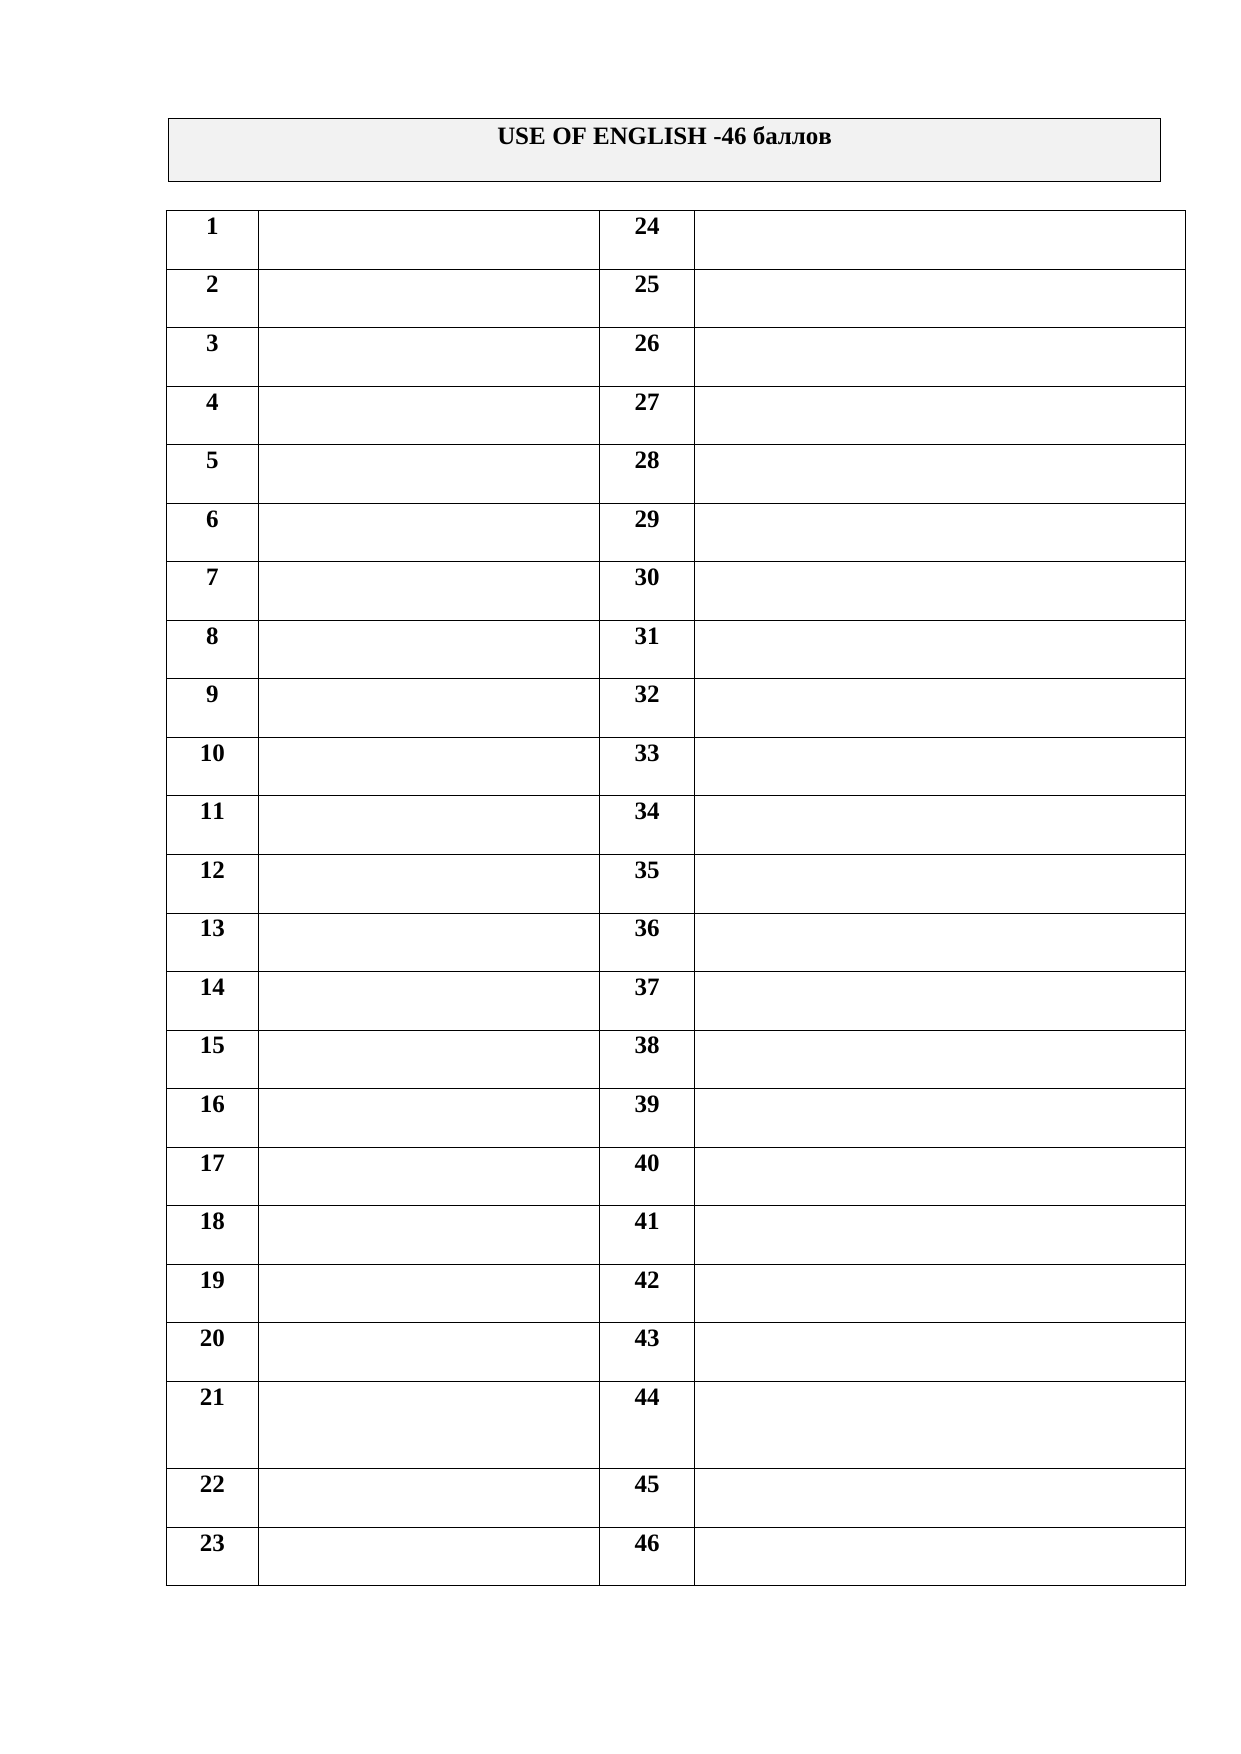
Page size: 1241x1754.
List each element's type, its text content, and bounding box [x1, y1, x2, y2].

table_cell [259, 621, 599, 678]
table_cell [259, 1265, 599, 1322]
table_cell [259, 1469, 599, 1527]
table_cell 26 [600, 328, 694, 386]
table_cell 35 [600, 855, 694, 912]
table_cell 10 [167, 738, 258, 795]
table_cell 12 [167, 855, 258, 912]
table_cell [695, 1528, 1185, 1585]
table_cell 29 [600, 504, 694, 561]
table_cell 3 [167, 328, 258, 386]
table_header [695, 211, 1185, 268]
table_cell [259, 1148, 599, 1205]
table_cell 22 [167, 1469, 258, 1527]
table_cell 14 [167, 972, 258, 1029]
table_cell [695, 621, 1185, 678]
table_cell 33 [600, 738, 694, 795]
table_cell [695, 914, 1185, 971]
table_cell [695, 1148, 1185, 1205]
table_cell 43 [600, 1323, 694, 1381]
table_cell [695, 796, 1185, 854]
table_header 1 [167, 211, 258, 268]
table_cell 6 [167, 504, 258, 561]
table_cell 20 [167, 1323, 258, 1381]
table_cell [259, 328, 599, 386]
table_cell 16 [167, 1089, 258, 1147]
table_cell [259, 270, 599, 327]
table_cell [695, 1323, 1185, 1381]
table_cell 46 [600, 1528, 694, 1585]
table_header 24 [600, 211, 694, 268]
table_cell [695, 1089, 1185, 1147]
table_cell [259, 1031, 599, 1088]
table_cell [259, 1528, 599, 1585]
table_cell 40 [600, 1148, 694, 1205]
table_cell 27 [600, 387, 694, 444]
table_cell [259, 1323, 599, 1381]
table_cell [695, 1382, 1185, 1468]
table_cell [695, 1469, 1185, 1527]
table_cell 42 [600, 1265, 694, 1322]
text USE OF ENGLISH -46 баллов [169, 119, 1160, 147]
table_cell [695, 562, 1185, 620]
table_cell 36 [600, 914, 694, 971]
table_cell 2 [167, 270, 258, 327]
table_cell 7 [167, 562, 258, 620]
table_cell [259, 504, 599, 561]
table_cell [695, 679, 1185, 737]
table_cell [259, 796, 599, 854]
table_cell [695, 972, 1185, 1029]
table_cell 17 [167, 1148, 258, 1205]
table_cell 9 [167, 679, 258, 737]
table_header [259, 211, 599, 268]
table_cell 25 [600, 270, 694, 327]
table_cell [695, 1031, 1185, 1088]
table_cell 23 [167, 1528, 258, 1585]
table_cell [259, 1206, 599, 1264]
table_cell 8 [167, 621, 258, 678]
table_cell [695, 504, 1185, 561]
table_cell 4 [167, 387, 258, 444]
table_cell 21 [167, 1382, 258, 1468]
table_cell [259, 562, 599, 620]
table_cell [695, 387, 1185, 444]
table_cell [259, 972, 599, 1029]
table_cell 18 [167, 1206, 258, 1264]
table_cell [695, 445, 1185, 503]
table_cell 39 [600, 1089, 694, 1147]
table_cell 19 [167, 1265, 258, 1322]
table_cell [259, 1382, 599, 1468]
table_cell 11 [167, 796, 258, 854]
table_cell [259, 387, 599, 444]
table_cell [695, 1265, 1185, 1322]
table_cell [259, 1089, 599, 1147]
table_cell [259, 855, 599, 912]
table_cell 30 [600, 562, 694, 620]
table_cell [695, 855, 1185, 912]
table_cell 38 [600, 1031, 694, 1088]
table_cell [259, 914, 599, 971]
table_cell [259, 738, 599, 795]
table_cell [695, 270, 1185, 327]
table_cell 32 [600, 679, 694, 737]
table_cell [695, 1206, 1185, 1264]
table_cell 31 [600, 621, 694, 678]
table_cell [695, 738, 1185, 795]
table_cell 28 [600, 445, 694, 503]
table_cell 44 [600, 1382, 694, 1468]
table_cell 13 [167, 914, 258, 971]
table_cell [259, 445, 599, 503]
table_cell 15 [167, 1031, 258, 1088]
table_cell 37 [600, 972, 694, 1029]
table_cell 45 [600, 1469, 694, 1527]
table_cell 41 [600, 1206, 694, 1264]
table_cell [259, 679, 599, 737]
table_cell 5 [167, 445, 258, 503]
table_cell [695, 328, 1185, 386]
table_cell 34 [600, 796, 694, 854]
